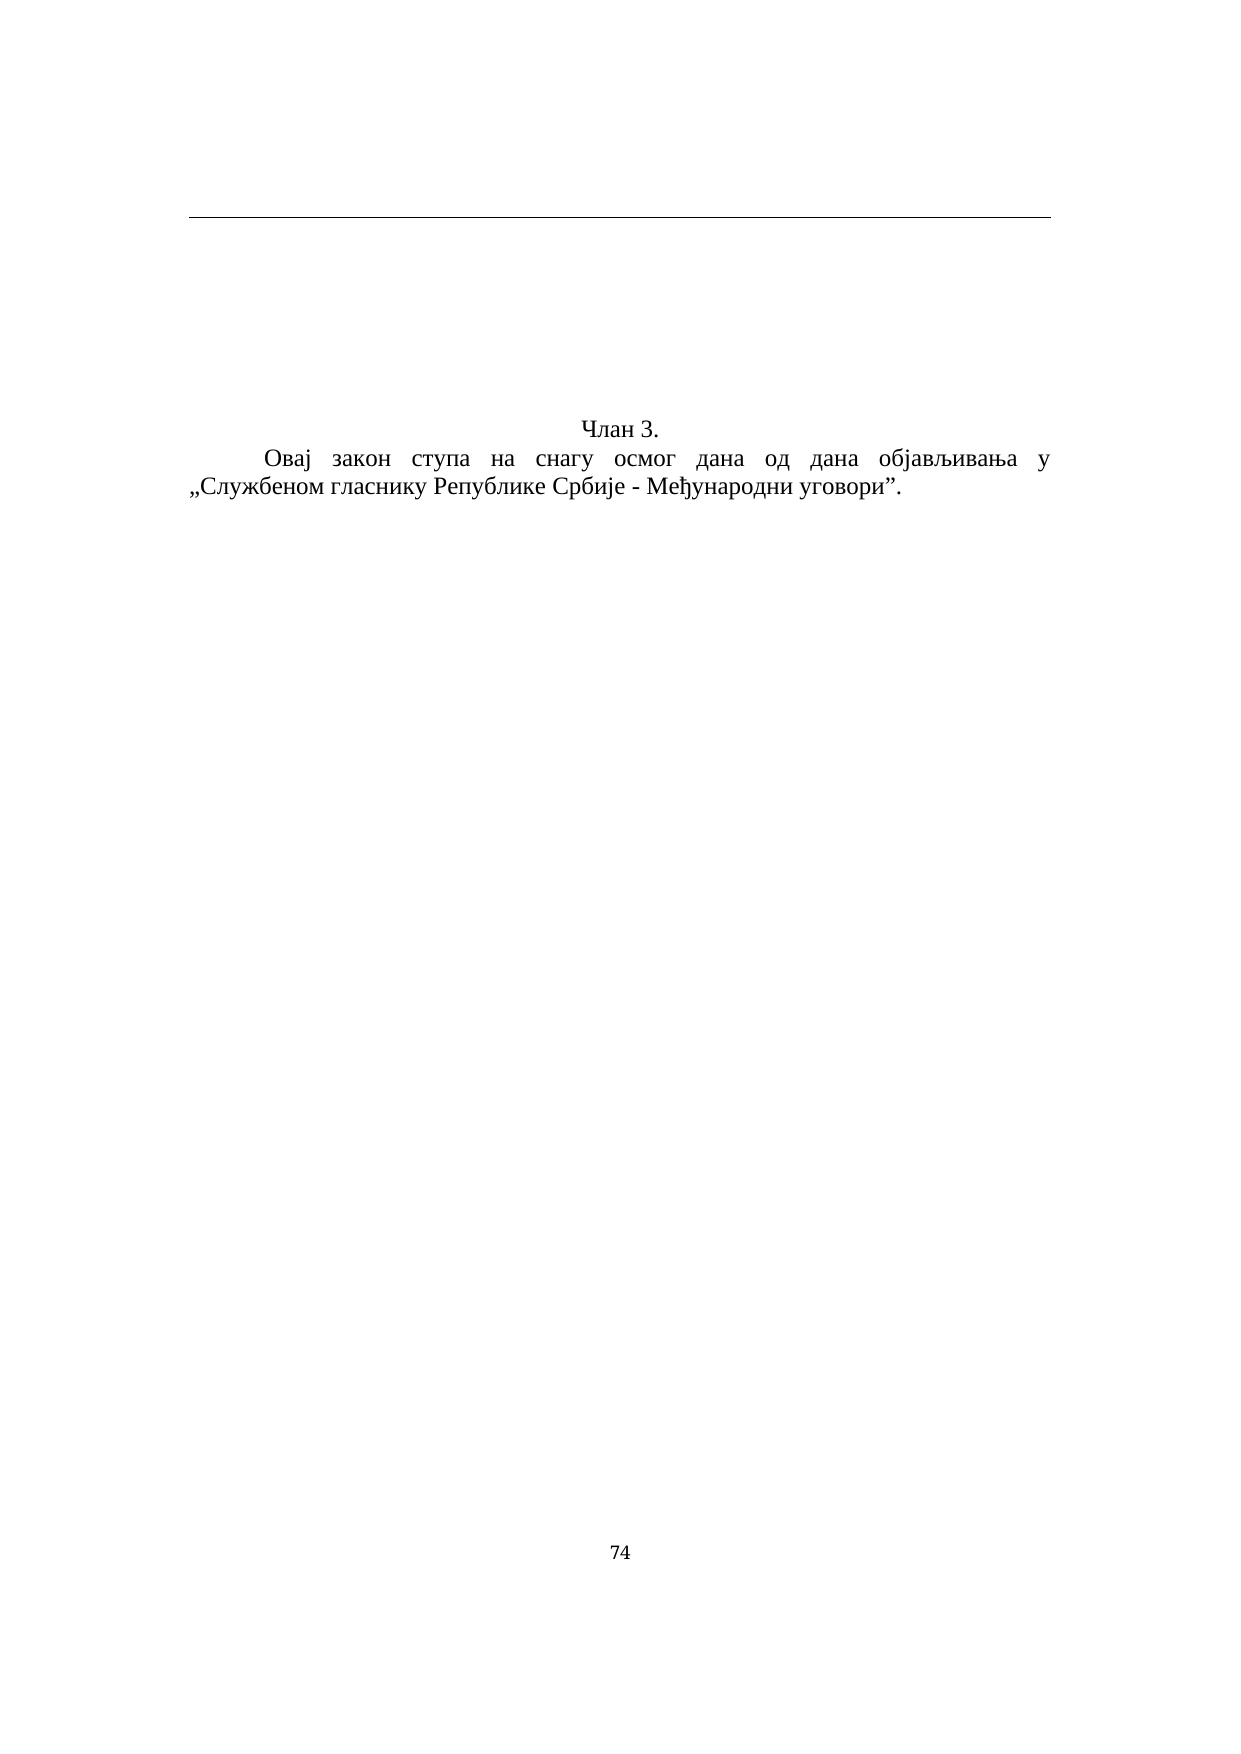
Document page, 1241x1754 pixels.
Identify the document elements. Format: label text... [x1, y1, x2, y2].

text Овај закон ступа на снагу осмог дана од дана објављивања у „Службеном гласнику Републике Србије - Међународни уговори”. [189, 443, 1051, 500]
text Члан 3. [189, 414, 1051, 443]
